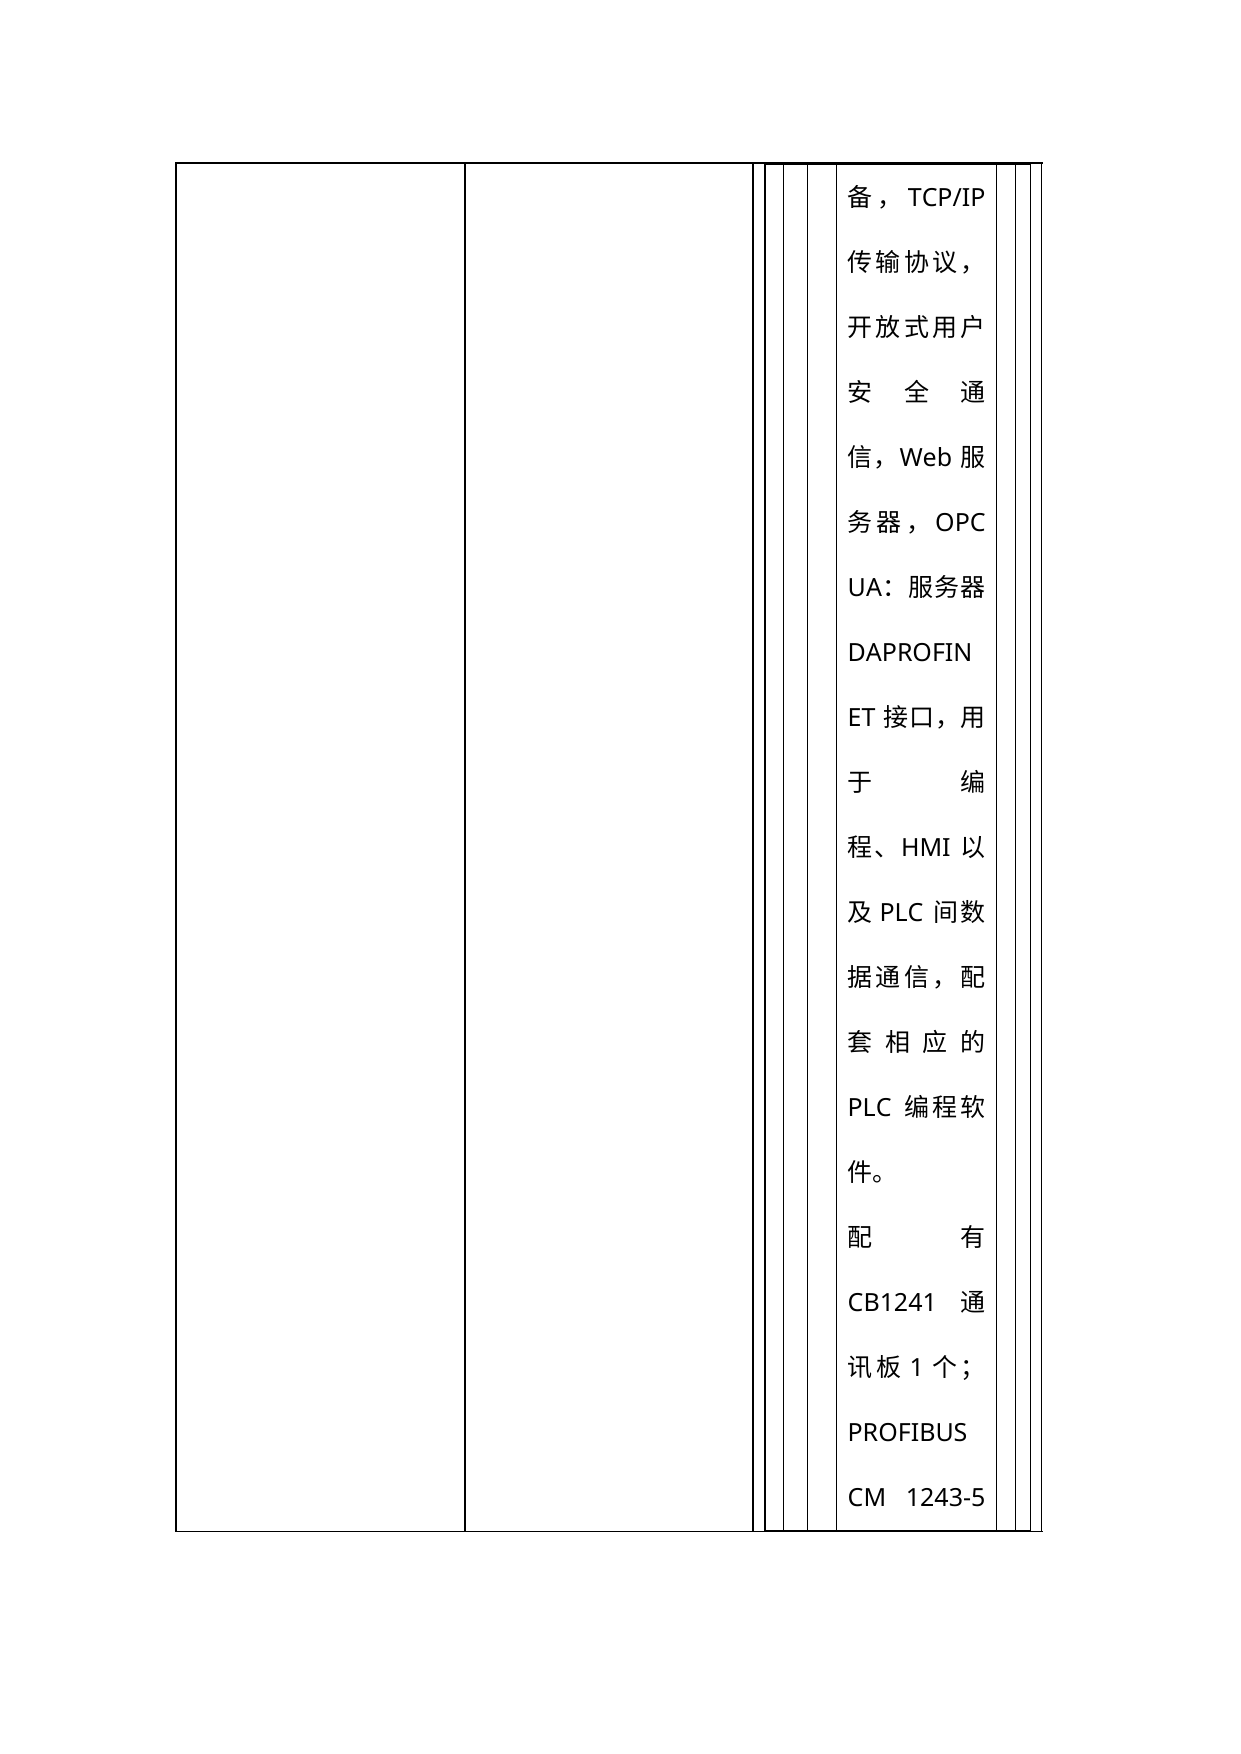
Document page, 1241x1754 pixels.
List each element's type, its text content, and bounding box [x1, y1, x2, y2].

table_cell [754, 164, 764, 1531]
table_cell [997, 165, 1015, 1530]
table_cell [766, 165, 783, 1530]
table_cell 3 [466, 164, 752, 1531]
table_cell [808, 165, 836, 1530]
table_cell [837, 165, 996, 1530]
table_cell [1016, 165, 1030, 1530]
table_cell [784, 165, 807, 1530]
table_cell [1031, 164, 1041, 1531]
table_cell [177, 164, 464, 1531]
